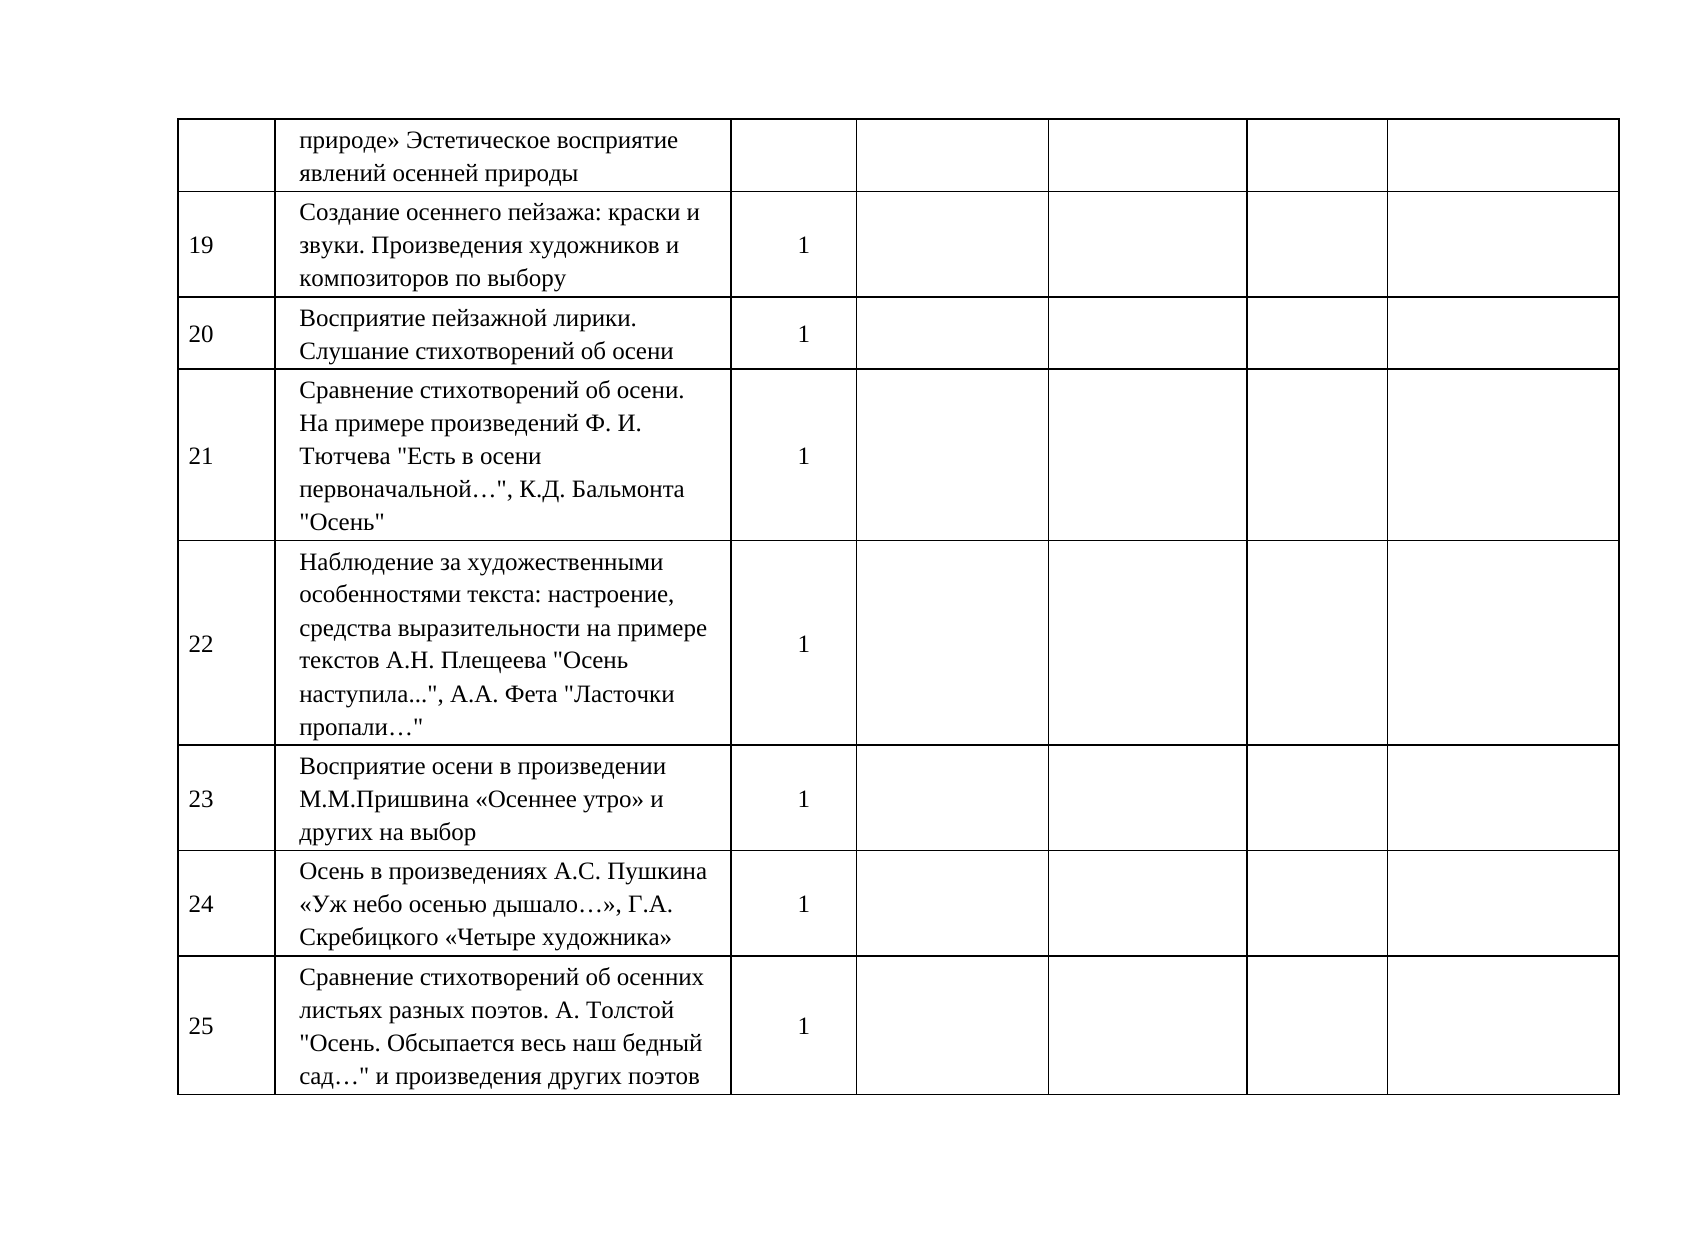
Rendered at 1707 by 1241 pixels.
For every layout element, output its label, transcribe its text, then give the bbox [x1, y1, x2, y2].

table_cell 23 [179, 746, 274, 850]
table_cell [1248, 957, 1387, 1093]
table_cell 20 [179, 298, 274, 368]
table_cell [1049, 541, 1246, 744]
table_cell [857, 370, 1048, 540]
table_cell Сравнение стихотворений об осени. На примере произведений Ф. И. Тютчева "Есть в осени первоначальной…", К.Д. Бальмонта "Осень" [276, 370, 730, 540]
table_cell 1 [732, 746, 856, 850]
table_cell [857, 298, 1048, 368]
table_cell Создание осеннего пейзажа: краски и звуки. Произведения художников и композиторов по выбору [276, 192, 730, 296]
table_cell [1388, 541, 1618, 744]
table_cell [1049, 370, 1246, 540]
table_cell [1049, 192, 1246, 296]
table_cell 1 [732, 851, 856, 955]
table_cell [276, 120, 730, 191]
table_cell Осень в произведениях А.С. Пушкина «Уж небо осенью дышало…», Г.А. Скребицкого «Четыре художника» [276, 851, 730, 955]
table_cell 24 [179, 851, 274, 955]
table_cell [1248, 370, 1387, 540]
table_cell [1248, 192, 1387, 296]
table_cell Восприятие пейзажной лирики. Слушание стихотворений об осени [276, 298, 730, 368]
table_cell Сравнение стихотворений об осенних листьях разных поэтов. А. Толстой "Осень. Обсыпается весь наш бедный сад…" и произведения других поэтов [276, 957, 730, 1093]
table_cell [1388, 192, 1618, 296]
table_cell [1248, 746, 1387, 850]
table_cell 25 [179, 957, 274, 1093]
table_cell [1388, 957, 1618, 1093]
table_cell [857, 746, 1048, 850]
table_cell [1049, 957, 1246, 1093]
table_cell [1388, 851, 1618, 955]
table_cell 1 [732, 298, 856, 368]
table_cell 1 [732, 192, 856, 296]
table_cell [1388, 370, 1618, 540]
table_cell Восприятие осени в произведении М.М.Пришвина «Осеннее утро» и других на выбор [276, 746, 730, 850]
table_cell [1248, 120, 1387, 191]
table_cell 1 [732, 370, 856, 540]
table_cell [857, 957, 1048, 1093]
table_cell [1248, 851, 1387, 955]
table_cell 1 [732, 120, 856, 191]
table_cell [1388, 120, 1618, 191]
table_cell [1388, 298, 1618, 368]
table_cell [1248, 541, 1387, 744]
table_cell [857, 120, 1048, 191]
table_cell 21 [179, 370, 274, 540]
table_cell [857, 541, 1048, 744]
table_cell [1388, 746, 1618, 850]
table_cell Наблюдение за художественными особенностями текста: настроение, средства выразительности на примере текстов А.Н. Плещеева "Осень наступила...", А.А. Фета "Ласточки пропали…" [276, 541, 730, 744]
table_cell 1 [732, 957, 856, 1093]
table_cell 19 [179, 192, 274, 296]
table_cell 22 [179, 541, 274, 744]
table_cell [1248, 298, 1387, 368]
table_cell [1049, 298, 1246, 368]
table_cell 1 [732, 541, 856, 744]
table_cell [857, 851, 1048, 955]
table_cell [857, 192, 1048, 296]
table_cell [1049, 120, 1246, 191]
table_cell 18 [179, 120, 274, 191]
table_cell [1049, 851, 1246, 955]
table_cell [1049, 746, 1246, 850]
